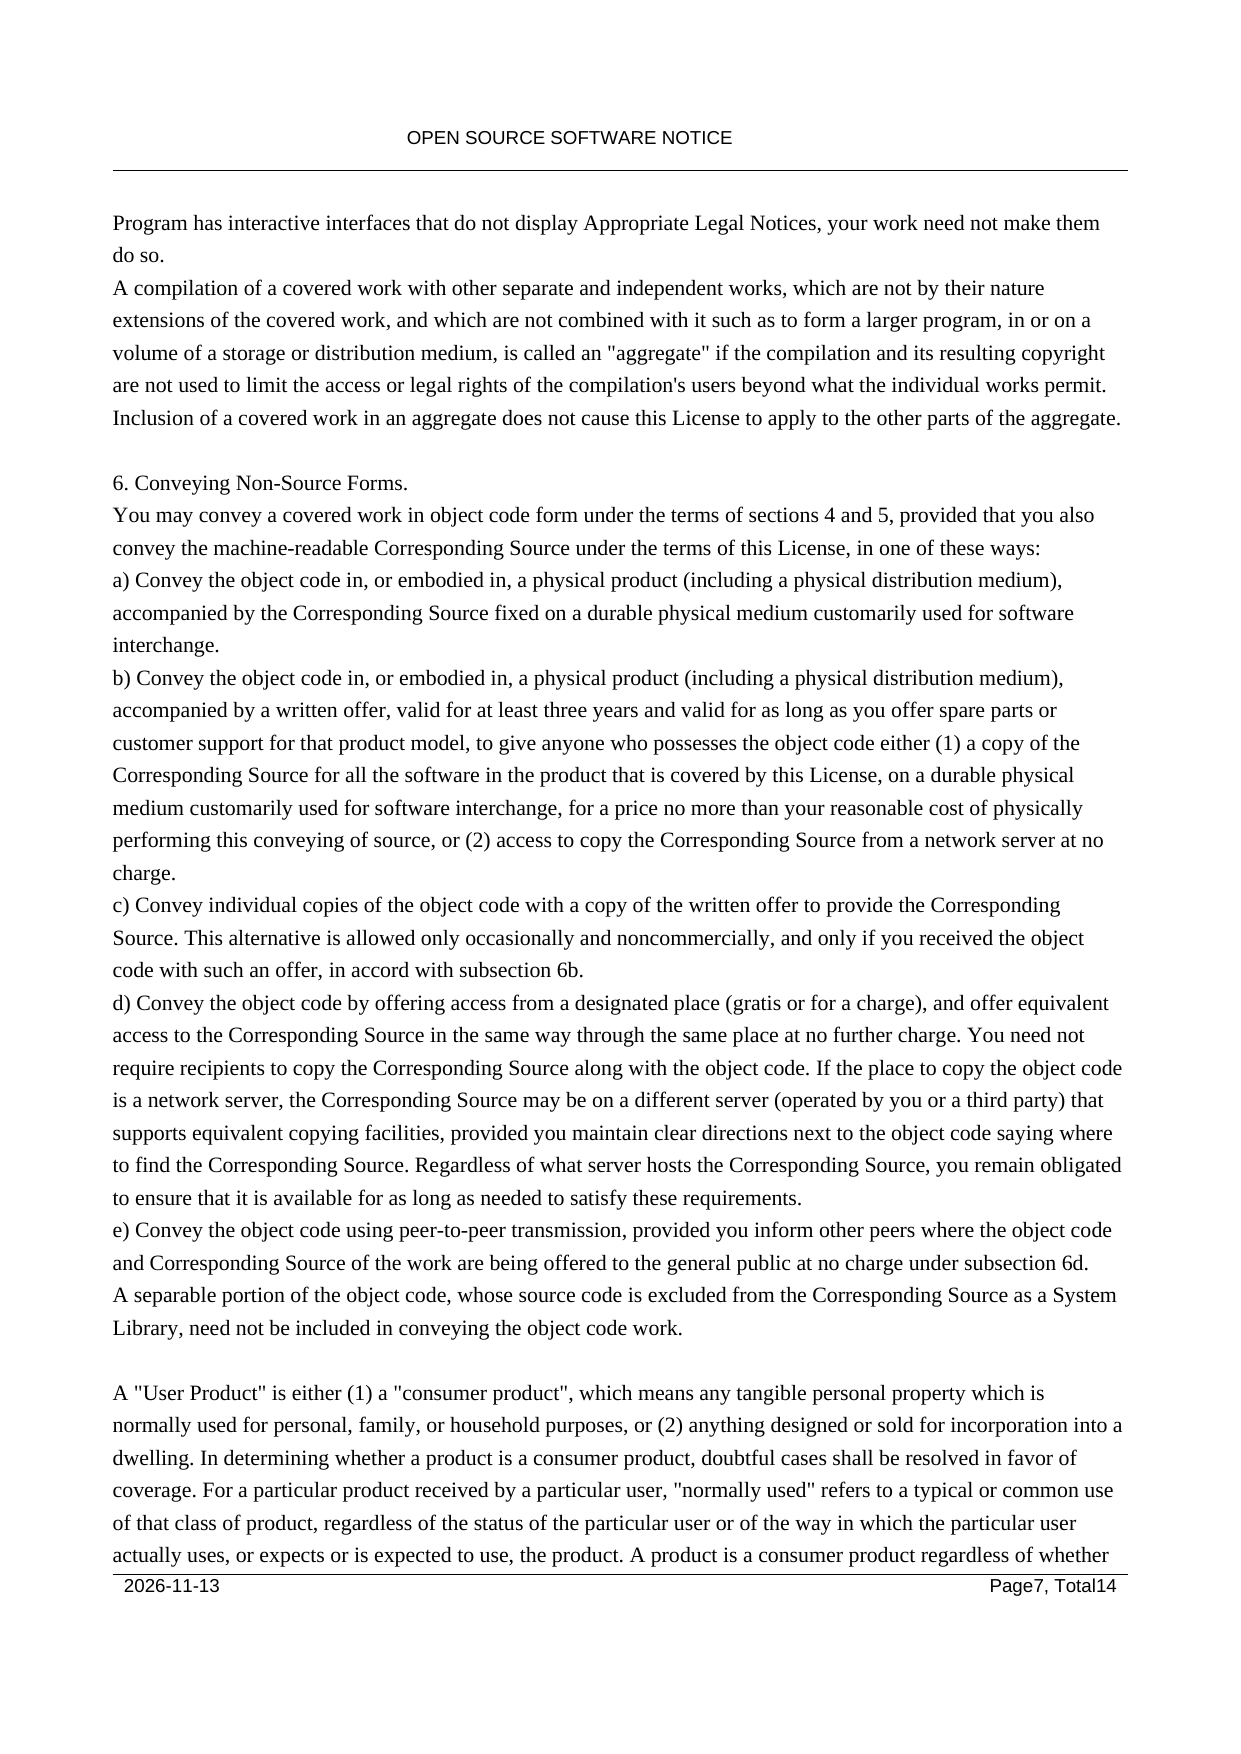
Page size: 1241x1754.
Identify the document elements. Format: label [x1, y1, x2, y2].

text [112, 206, 1128, 1571]
